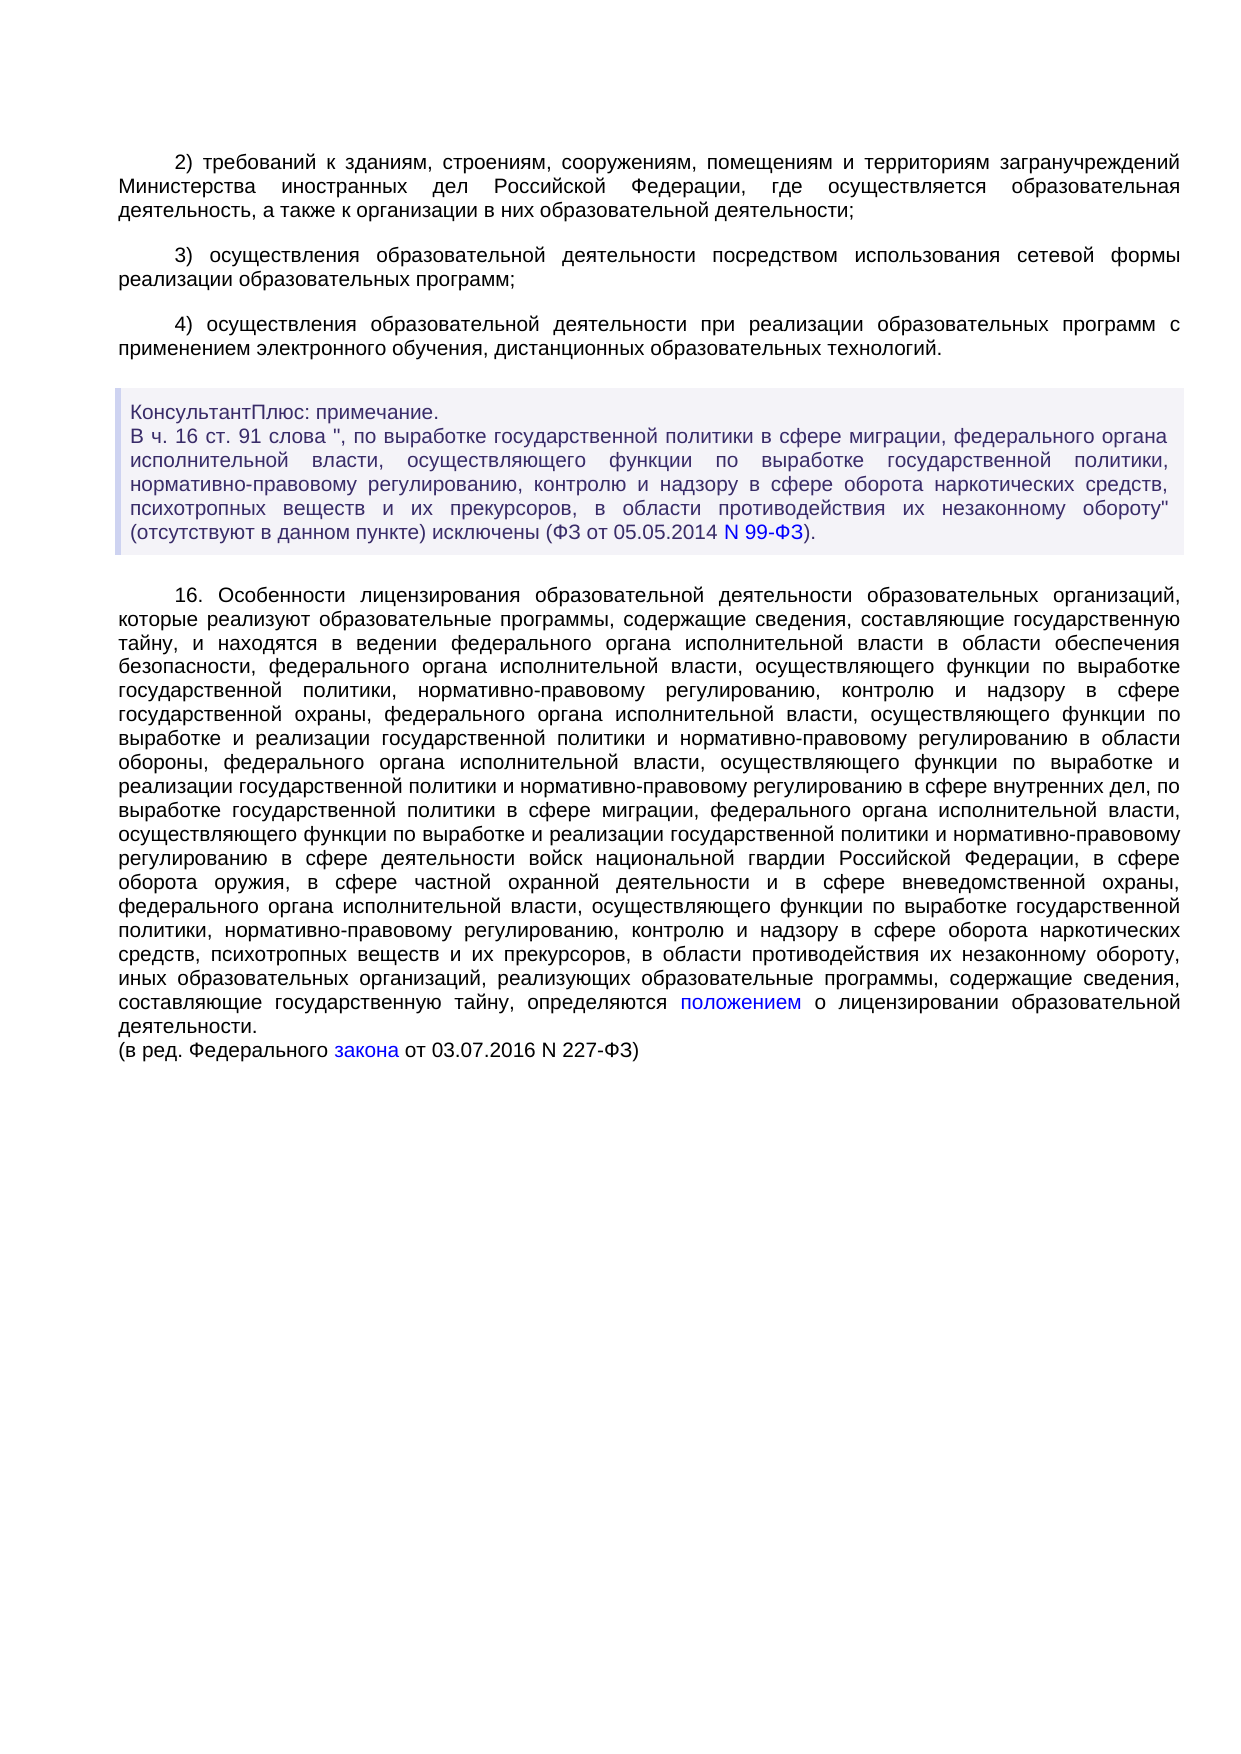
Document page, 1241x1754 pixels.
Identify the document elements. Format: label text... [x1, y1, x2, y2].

text 16. Особенности лицензирования образовательной деятельности образовательных организаций, которые реализуют образовательные программы, содержащие сведения, составляющие государственную тайну, и находятся в ведении федерального органа исполнительной власти в области обеспечения безопасности, федерального органа исполнительной власти, осуществляющего функции по выработке государственной политики, нормативно-правовому регулированию, контролю и надзору в сфере государственной охраны, федерального органа исполнительной власти, осуществляющего функции по выработке и реализации государственной политики и нормативно-правовому регулированию в области обороны, федерального органа исполнительной власти, осуществляющего функции по выработке и реализации государственной политики и нормативно-правовому регулированию в сфере внутренних дел, по выработке государственной политики в сфере миграции, федерального органа исполнительной власти, осуществляющего функции по выработке и реализации государственной политики и нормативно-правовому регулированию в сфере деятельности войск национальной гвардии Российской Федерации, в сфере оборота оружия, в сфере частной охранной деятельности и в сфере вневедомственной охраны, федерального органа исполнительной власти, осуществляющего функции по выработке государственной политики, нормативно-правовому регулированию, контролю и надзору в сфере оборота наркотических средств, психотропных веществ и их прекурсоров, в области противодействия их незаконному обороту, иных образовательных организаций, реализующих образовательные программы, содержащие сведения, составляющие государственную тайну, определяются положением о лицензировании образовательной деятельности. [118, 582, 1181, 1038]
text (в ред. Федерального закона от 03.07.2016 N 227-ФЗ) [118, 1038, 1181, 1062]
table_header КонсультантПлюс: примечание. В ч. 16 ст. 91 слова ", по выработке государственной политики в сфере миграции, федерального органа исполнительной власти, осуществляющего функции по выработке государственной политики, нормативно-правовому регулированию, контролю и надзору в сфере оборота наркотических средств, психотропных веществ и их прекурсоров, в области противодействия их незаконному обороту" (отсутствуют в данном пункте) исключены (ФЗ от 05.05.2014 N 99-ФЗ). [121, 388, 1178, 555]
text 3) осуществления образовательной деятельности посредством использования сетевой формы реализации образовательных программ; [118, 243, 1181, 291]
text 2) требований к зданиям, строениям, сооружениям, помещениям и территориям загранучреждений Министерства иностранных дел Российской Федерации, где осуществляется образовательная деятельность, а также к организации в них образовательной деятельности; [118, 150, 1181, 222]
text 4) осуществления образовательной деятельности при реализации образовательных программ с применением электронного обучения, дистанционных образовательных технологий. [118, 311, 1181, 359]
